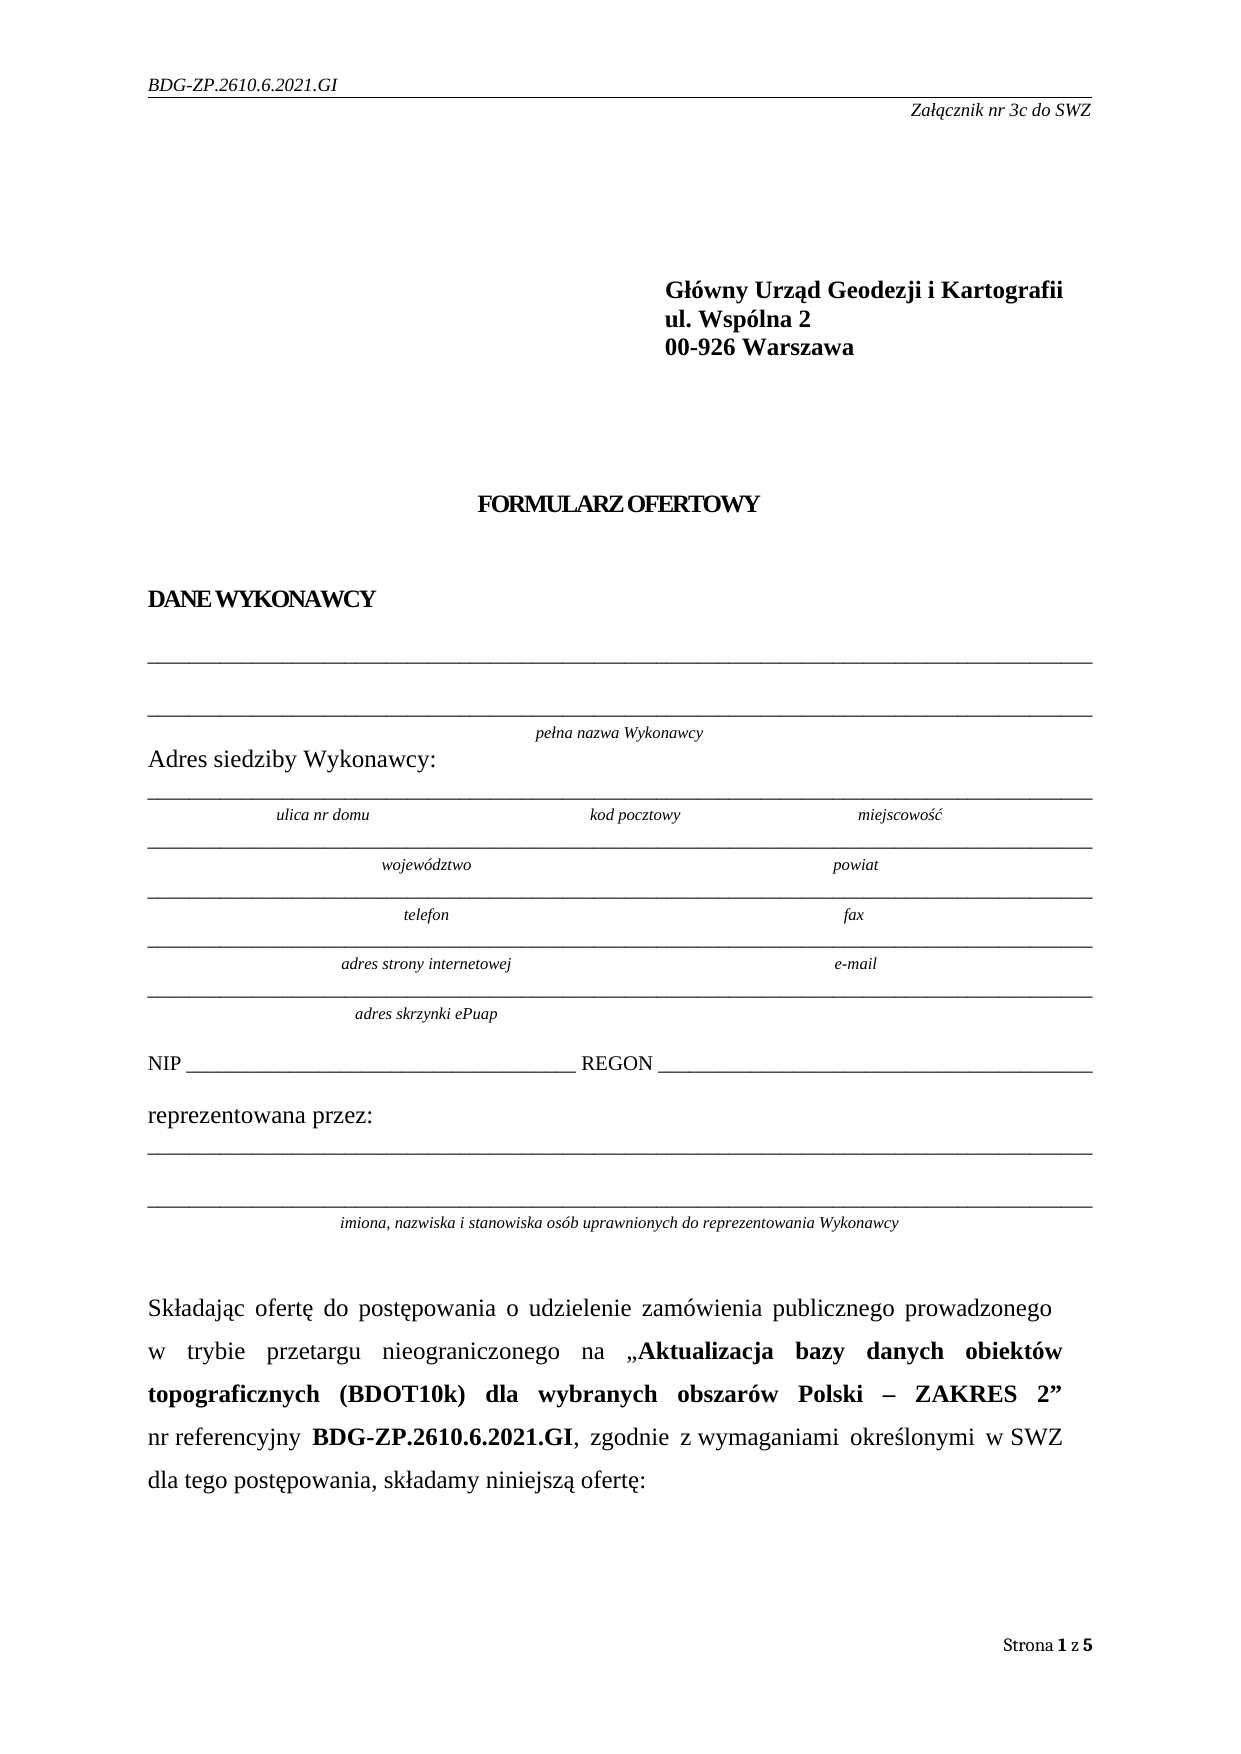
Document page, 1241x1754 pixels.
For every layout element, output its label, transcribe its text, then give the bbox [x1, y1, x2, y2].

text NIP REGON [148, 1051, 1092, 1074]
text reprezentowana przez: [148, 1100, 1092, 1129]
text 00-926 Warszawa [664, 332, 1092, 361]
text adres strony internetowej e-mail [148, 954, 1092, 973]
text ul. Wspólna 2 [664, 304, 1092, 332]
text adres skrzynki ePuap [148, 1003, 1092, 1023]
text FORMULARZ OFERTOWY [148, 489, 1092, 518]
text pełna nazwa Wykonawcy [148, 723, 1092, 742]
text Składając ofertę do postępowania o udzielenie zamówienia publicznego prowadzonego w trybie przetargu nieograniczonego na „Aktualizacja bazy danych obiektów topograficznych (BDOT10k) dla wybranych obszarów Polski – ZAKRES 2” nr referencyjny BDG-ZP.2610.6.2021.GI, zgodnie z wymaganiami określonymi w SWZ dla tego postępowania, składamy niniejszą ofertę: [148, 1293, 1063, 1494]
text ulica nr domu kod pocztowy miejscowość [148, 805, 1092, 824]
text imiona, nazwiska i stanowiska osób uprawnionych do reprezentowania Wykonawcy [148, 1213, 1092, 1232]
text Adres siedziby Wykonawcy: [148, 744, 1092, 773]
text Główny Urząd Geodezji i Kartografii [606, 275, 1092, 304]
text telefon fax [148, 904, 1092, 923]
text DANE WYKONAWCY [148, 584, 1092, 613]
text województwo powiat [148, 855, 1092, 874]
